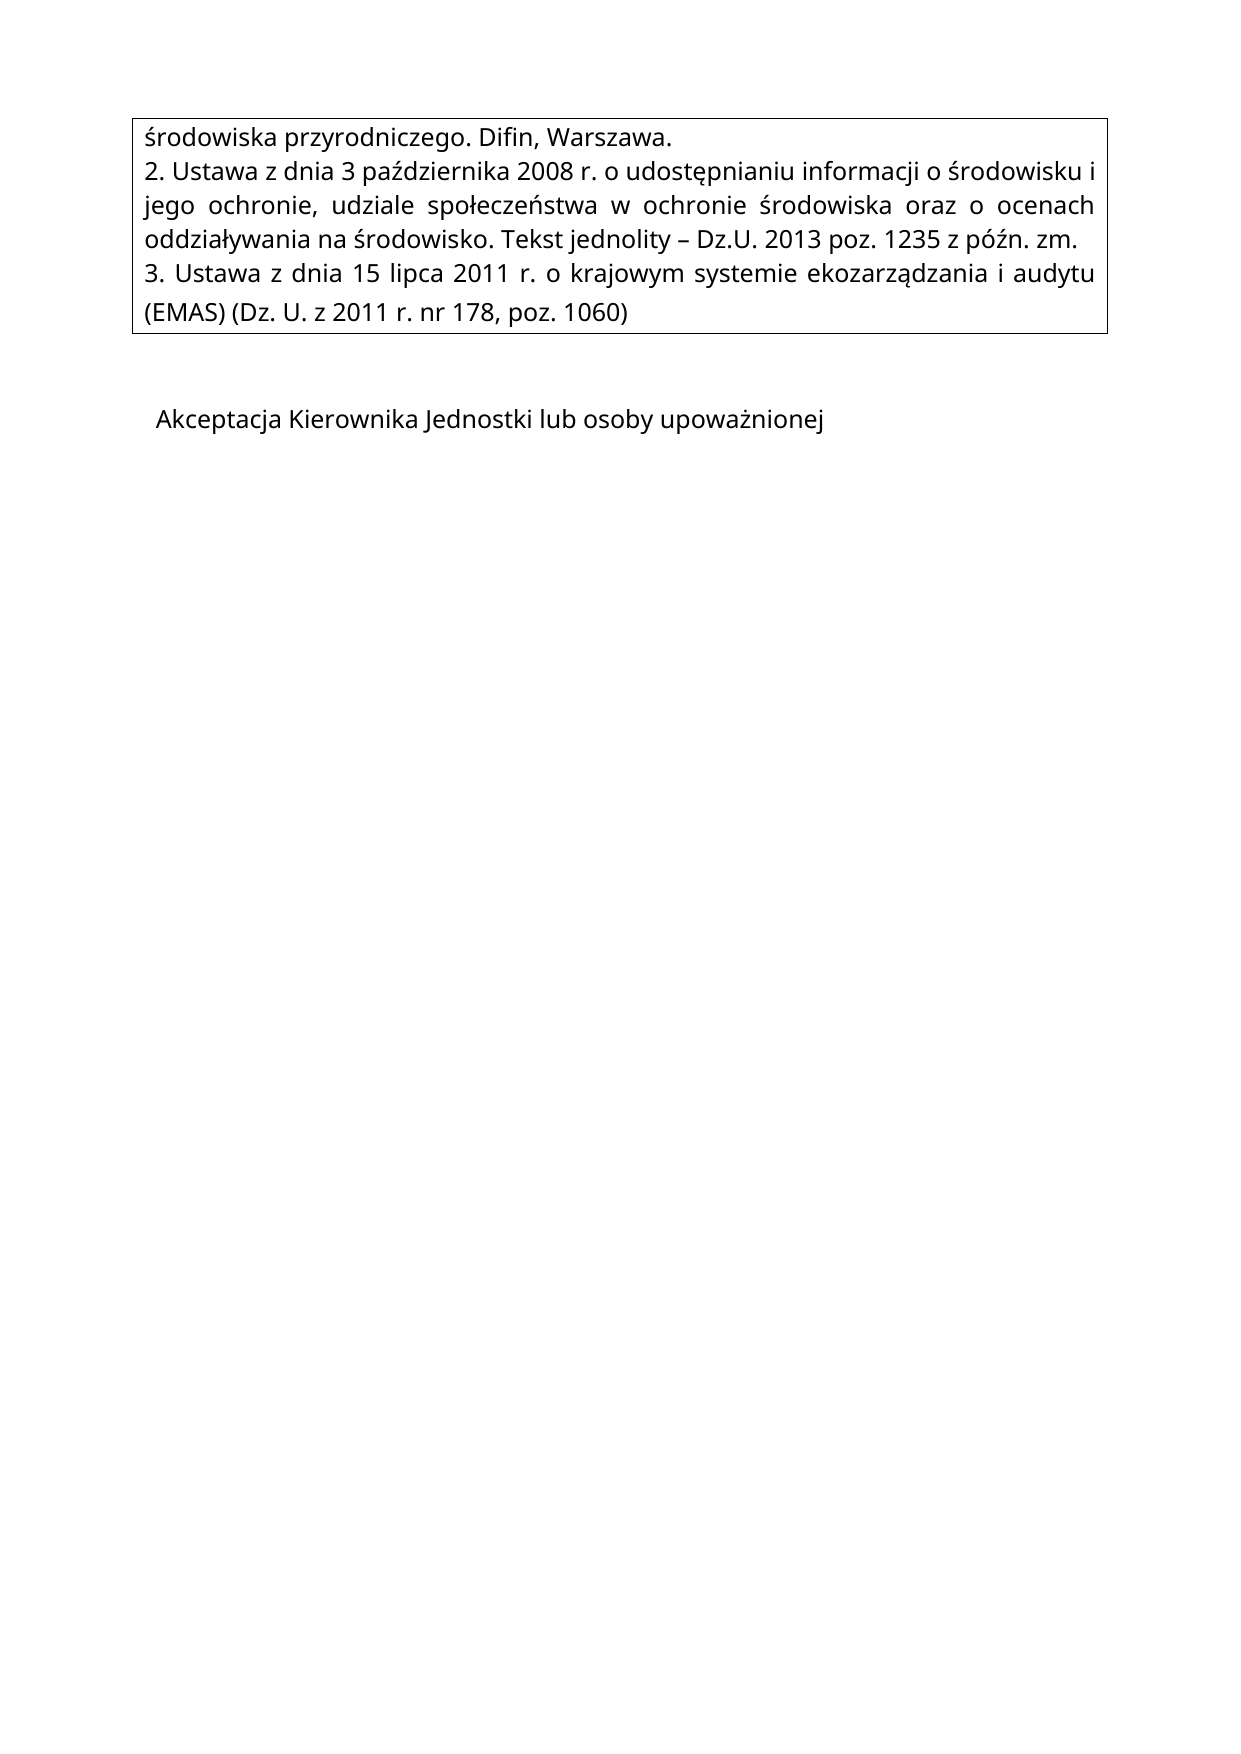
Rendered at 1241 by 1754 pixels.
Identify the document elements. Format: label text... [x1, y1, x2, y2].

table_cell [133, 119, 1107, 332]
text Akceptacja Kierownika Jednostki lub osoby upoważnionej [156, 402, 1122, 436]
